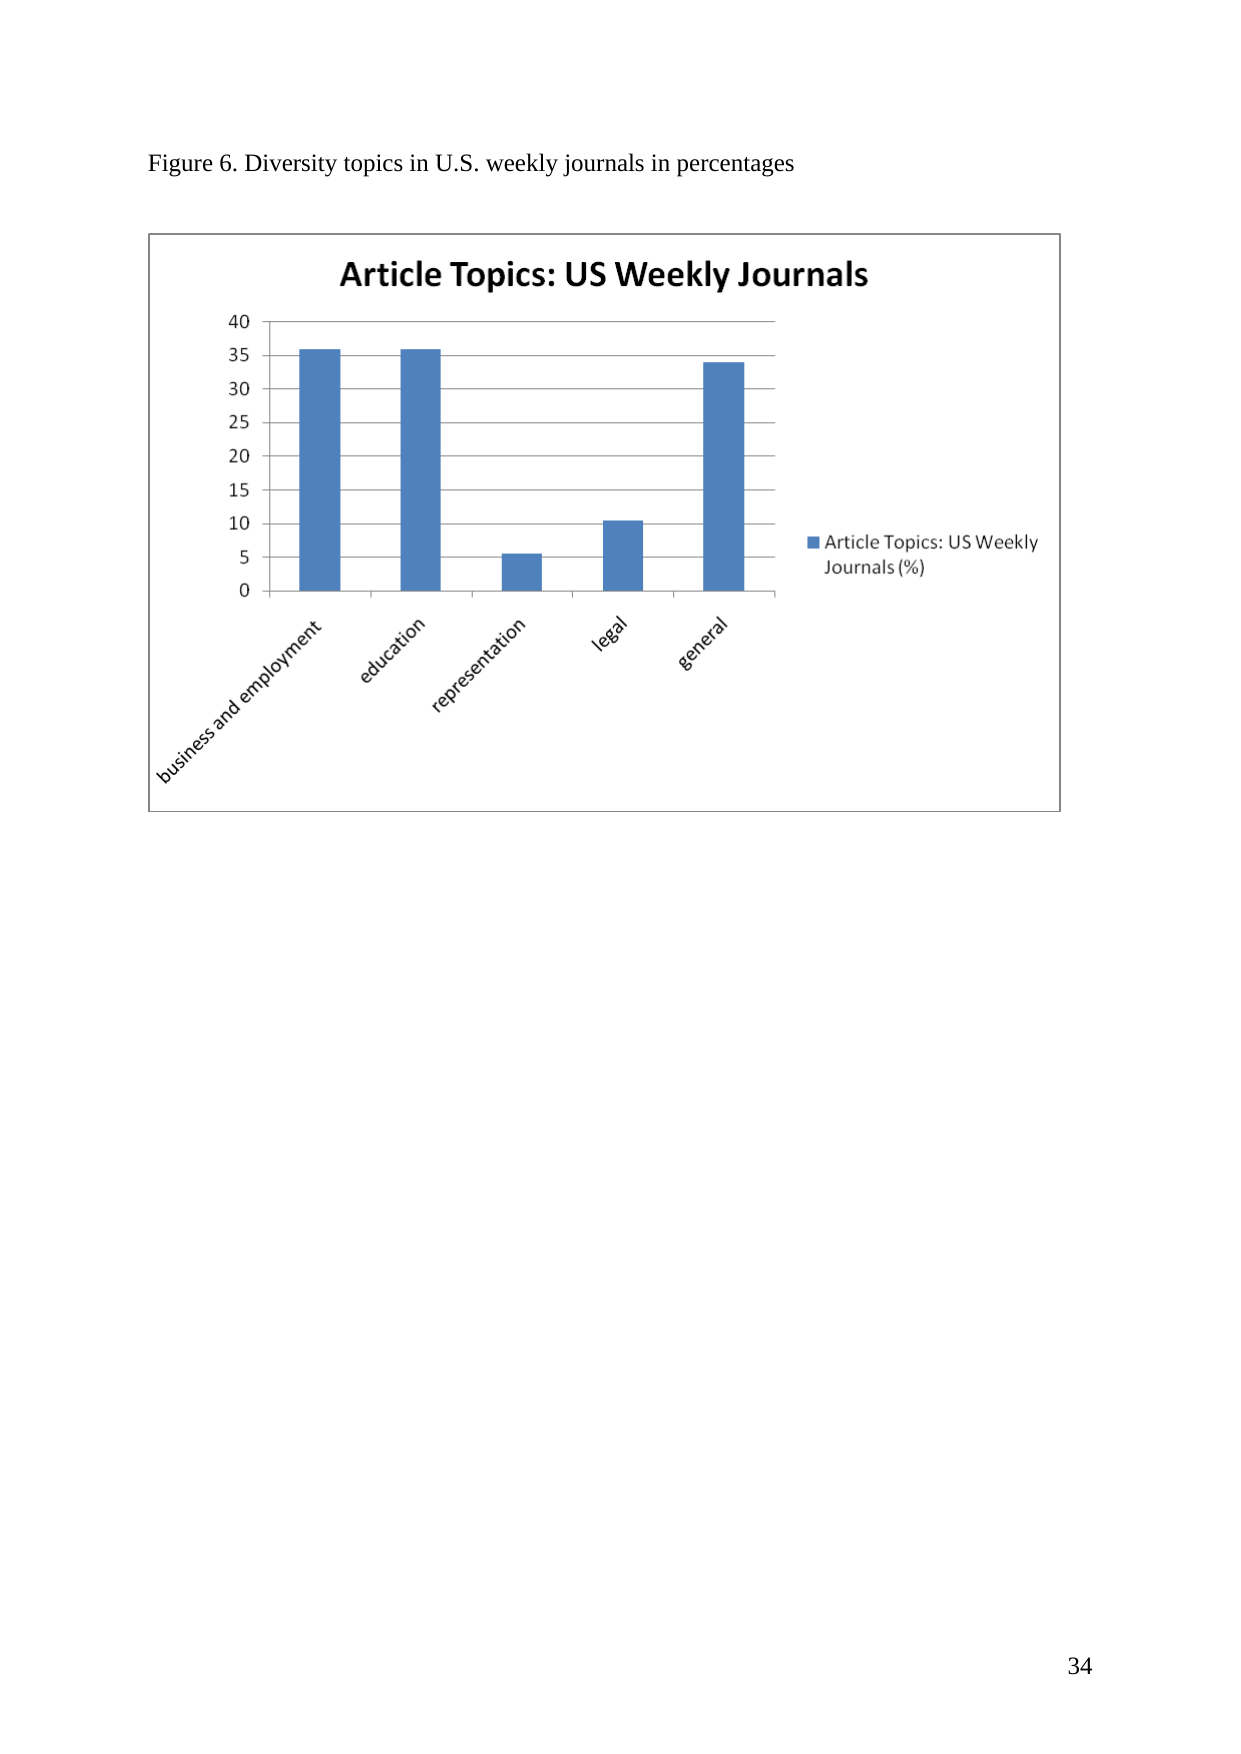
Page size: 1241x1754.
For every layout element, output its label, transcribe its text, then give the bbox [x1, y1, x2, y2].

picture [147, 233, 1061, 812]
text Figure 6. Diversity topics in U.S. weekly journals in percentages [148, 148, 1092, 176]
